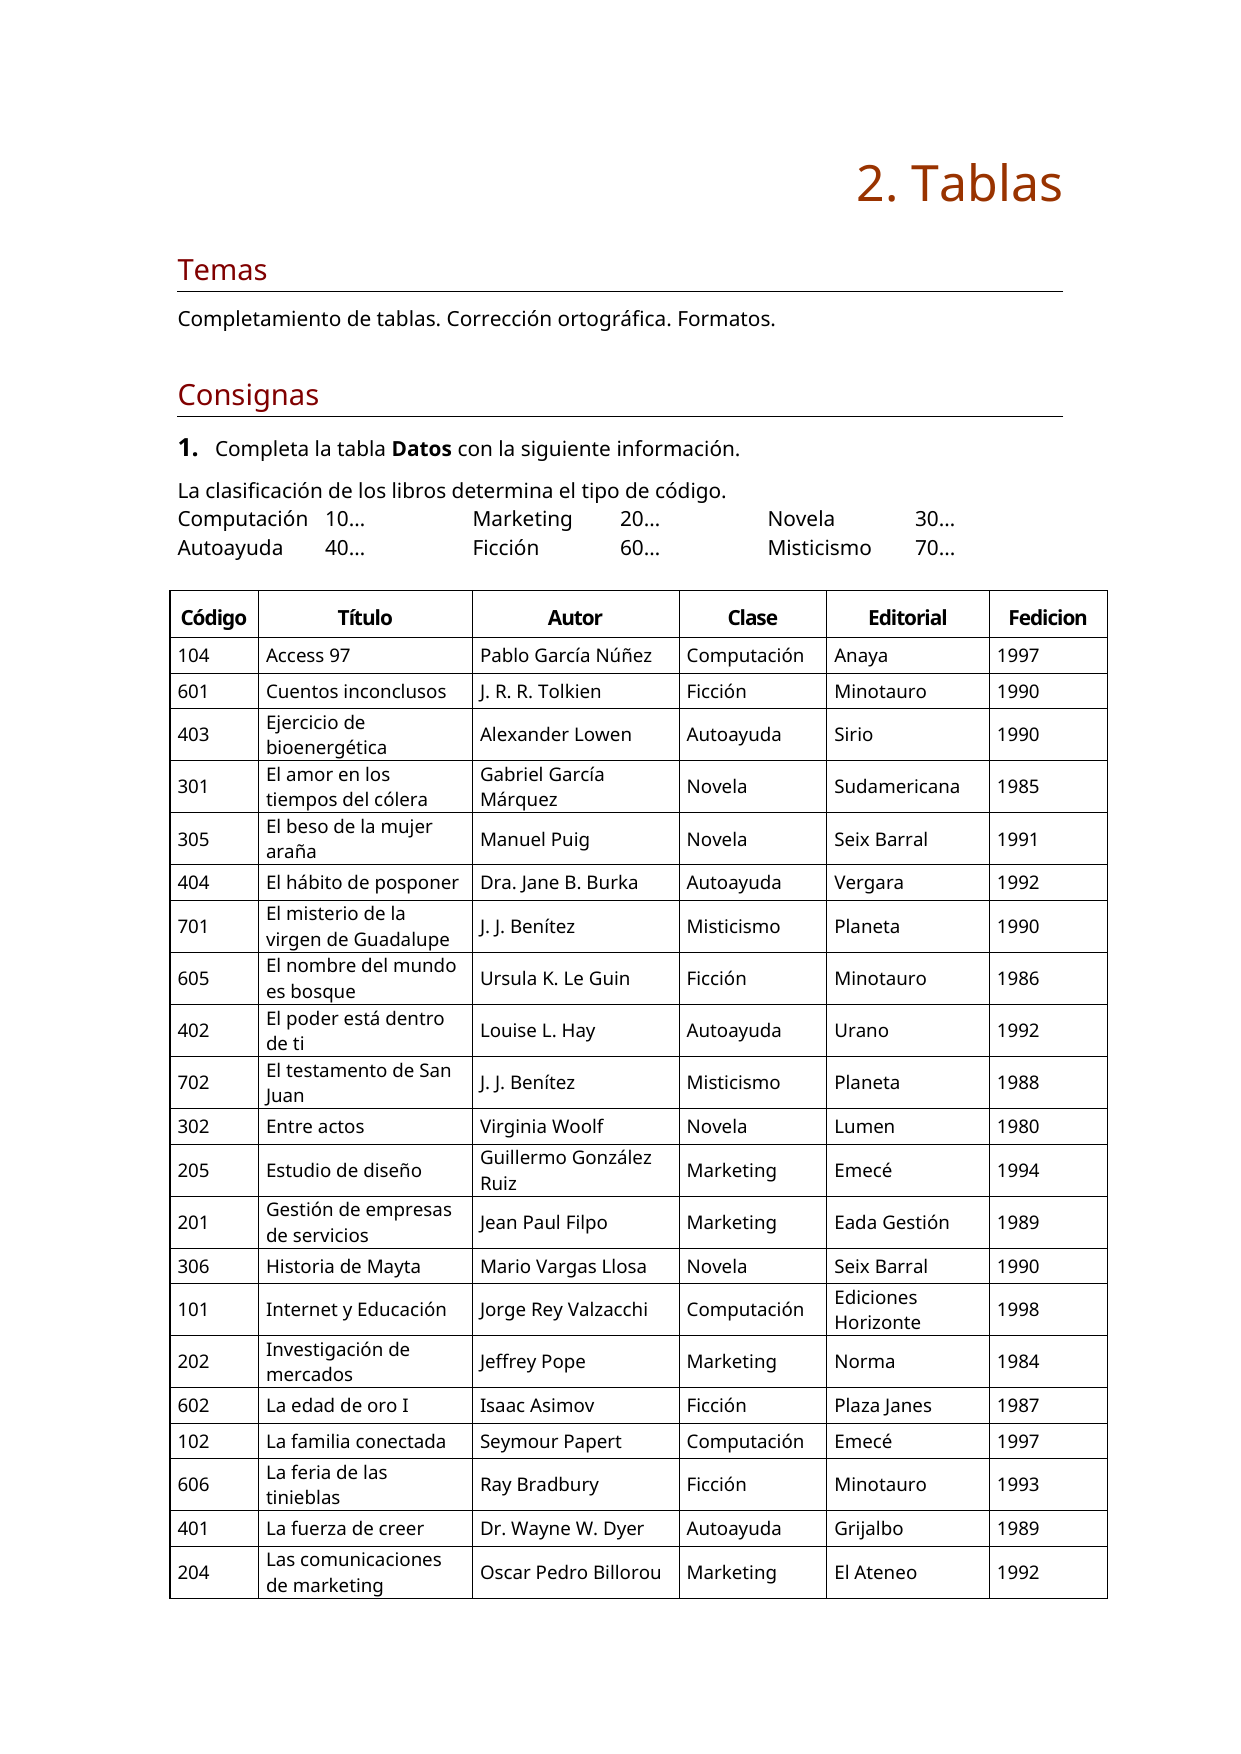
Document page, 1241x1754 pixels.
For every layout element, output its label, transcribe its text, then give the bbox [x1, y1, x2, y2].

table_cell 1989 [990, 1197, 1107, 1248]
table_cell 1990 [990, 709, 1107, 760]
table_cell 1992 [990, 865, 1107, 900]
subtitle 2. Tablas [177, 148, 1063, 216]
text Temas [177, 249, 1063, 291]
table_cell Autoayuda [680, 1005, 826, 1056]
table_cell Dra. Jane B. Burka [473, 865, 679, 900]
table_cell 1980 [990, 1109, 1107, 1143]
table_cell 403 [171, 709, 258, 760]
table_cell 404 [171, 865, 258, 900]
table_cell Investigación de mercados [259, 1336, 472, 1387]
table_cell Grijalbo [827, 1511, 989, 1546]
table_cell 1987 [990, 1388, 1107, 1423]
table_cell El beso de la mujer araña [259, 813, 472, 864]
table_cell Cuentos inconclusos [259, 674, 472, 708]
table_cell Marketing [680, 1145, 826, 1196]
table_cell Marketing [680, 1547, 826, 1598]
table_cell Virginia Woolf [473, 1109, 679, 1143]
table_cell Ray Bradbury [473, 1459, 679, 1510]
text Consignas [177, 374, 1063, 416]
table_cell Ejercicio de bioenergética [259, 709, 472, 760]
table_cell Minotauro [827, 1459, 989, 1510]
table_cell J. R. R. Tolkien [473, 674, 679, 708]
table_cell 1988 [990, 1057, 1107, 1108]
table_cell Manuel Puig [473, 813, 679, 864]
table_cell 402 [171, 1005, 258, 1056]
table_cell Emecé [827, 1424, 989, 1458]
table_cell 601 [171, 674, 258, 708]
table_cell Emecé [827, 1145, 989, 1196]
table_cell 606 [171, 1459, 258, 1510]
table_cell 1991 [990, 813, 1107, 864]
table_cell Misticismo [680, 1057, 826, 1108]
table_cell Jeffrey Pope [473, 1336, 679, 1387]
table_cell Computación [680, 638, 826, 673]
table_cell Gestión de empresas de servicios [259, 1197, 472, 1248]
table_cell Access 97 [259, 638, 472, 673]
table_cell 302 [171, 1109, 258, 1143]
table_cell El amor en los tiempos del cólera [259, 761, 472, 812]
table_cell 101 [171, 1284, 258, 1335]
table_cell Ursula K. Le Guin [473, 953, 679, 1004]
table_cell Ediciones Horizonte [827, 1284, 989, 1335]
table_cell Historia de Mayta [259, 1249, 472, 1283]
table_cell 602 [171, 1388, 258, 1423]
table_cell El testamento de San Juan [259, 1057, 472, 1108]
table_cell 605 [171, 953, 258, 1004]
table_cell 1997 [990, 638, 1107, 673]
list Completa la tabla Datos con la siguiente información. [177, 429, 1063, 463]
table_header Fedicion [990, 591, 1107, 637]
table_cell Pablo García Núñez [473, 638, 679, 673]
table_cell 1990 [990, 674, 1107, 708]
table_cell Planeta [827, 901, 989, 952]
table_cell 1986 [990, 953, 1107, 1004]
table_cell 1998 [990, 1284, 1107, 1335]
table_cell 104 [171, 638, 258, 673]
table_cell 301 [171, 761, 258, 812]
table_cell 1990 [990, 1249, 1107, 1283]
table_header Autor [473, 591, 679, 637]
table_cell Minotauro [827, 953, 989, 1004]
table_cell Jorge Rey Valzacchi [473, 1284, 679, 1335]
table_cell Novela [680, 1249, 826, 1283]
table_header Código [171, 591, 258, 637]
text Autoayuda 40… Ficción 60… Misticismo 70... [177, 533, 1063, 561]
table_cell Dr. Wayne W. Dyer [473, 1511, 679, 1546]
table_cell Anaya [827, 638, 989, 673]
text Computación 10… Marketing 20… Novela 30… [177, 504, 1063, 533]
table_cell 204 [171, 1547, 258, 1598]
table_cell Estudio de diseño [259, 1145, 472, 1196]
table_cell Seymour Papert [473, 1424, 679, 1458]
table_cell 1997 [990, 1424, 1107, 1458]
table_cell 1985 [990, 761, 1107, 812]
text Completamiento de tablas. Corrección ortográfica. Formatos. [177, 304, 1063, 333]
table_cell Mario Vargas Llosa [473, 1249, 679, 1283]
table_cell El hábito de posponer [259, 865, 472, 900]
table_cell 201 [171, 1197, 258, 1248]
table_cell Marketing [680, 1336, 826, 1387]
table_cell El misterio de la virgen de Guadalupe [259, 901, 472, 952]
table_cell 701 [171, 901, 258, 952]
table_cell Guillermo González Ruiz [473, 1145, 679, 1196]
table_cell 1994 [990, 1145, 1107, 1196]
table_cell La fuerza de creer [259, 1511, 472, 1546]
table_cell Ficción [680, 1388, 826, 1423]
table_cell Minotauro [827, 674, 989, 708]
table_cell Novela [680, 761, 826, 812]
table_header Clase [680, 591, 826, 637]
table_cell 1993 [990, 1459, 1107, 1510]
table_cell Autoayuda [680, 709, 826, 760]
table_cell Misticismo [680, 901, 826, 952]
table_cell Sirio [827, 709, 989, 760]
table_cell Las comunicaciones de marketing [259, 1547, 472, 1598]
table_header Editorial [827, 591, 989, 637]
table_cell Eada Gestión [827, 1197, 989, 1248]
table_cell Ficción [680, 674, 826, 708]
table_cell 1989 [990, 1511, 1107, 1546]
table_cell J. J. Benítez [473, 901, 679, 952]
table_cell La feria de las tinieblas [259, 1459, 472, 1510]
table_cell Urano [827, 1005, 989, 1056]
table_cell 306 [171, 1249, 258, 1283]
table_cell 1992 [990, 1005, 1107, 1056]
table_cell Computación [680, 1284, 826, 1335]
table_cell Oscar Pedro Billorou [473, 1547, 679, 1598]
table_cell 702 [171, 1057, 258, 1108]
table_cell Novela [680, 813, 826, 864]
table_cell 1992 [990, 1547, 1107, 1598]
table_cell Alexander Lowen [473, 709, 679, 760]
table_cell Marketing [680, 1197, 826, 1248]
table_cell El poder está dentro de ti [259, 1005, 472, 1056]
table_cell El nombre del mundo es bosque [259, 953, 472, 1004]
table_cell 305 [171, 813, 258, 864]
table_cell La familia conectada [259, 1424, 472, 1458]
table_header Título [259, 591, 472, 637]
table_cell 102 [171, 1424, 258, 1458]
table_cell Isaac Asimov [473, 1388, 679, 1423]
table_cell El Ateneo [827, 1547, 989, 1598]
table_cell Lumen [827, 1109, 989, 1143]
text La clasificación de los libros determina el tipo de código. [177, 476, 1063, 504]
table_cell Computación [680, 1424, 826, 1458]
table_cell Seix Barral [827, 1249, 989, 1283]
table_cell Gabriel García Márquez [473, 761, 679, 812]
table_cell Planeta [827, 1057, 989, 1108]
table_cell Autoayuda [680, 865, 826, 900]
table_cell Autoayuda [680, 1511, 826, 1546]
table_cell Seix Barral [827, 813, 989, 864]
table_cell 202 [171, 1336, 258, 1387]
table_cell 401 [171, 1511, 258, 1546]
table_cell Novela [680, 1109, 826, 1143]
table_cell J. J. Benítez [473, 1057, 679, 1108]
table_cell Louise L. Hay [473, 1005, 679, 1056]
table_cell Plaza Janes [827, 1388, 989, 1423]
table_cell Norma [827, 1336, 989, 1387]
table_cell Vergara [827, 865, 989, 900]
table_cell Entre actos [259, 1109, 472, 1143]
table_cell Ficción [680, 1459, 826, 1510]
table_cell 205 [171, 1145, 258, 1196]
table_cell 1984 [990, 1336, 1107, 1387]
table_cell 1990 [990, 901, 1107, 952]
table_cell Sudamericana [827, 761, 989, 812]
table_cell Ficción [680, 953, 826, 1004]
table_cell La edad de oro I [259, 1388, 472, 1423]
table_cell Jean Paul Filpo [473, 1197, 679, 1248]
table_cell Internet y Educación [259, 1284, 472, 1335]
